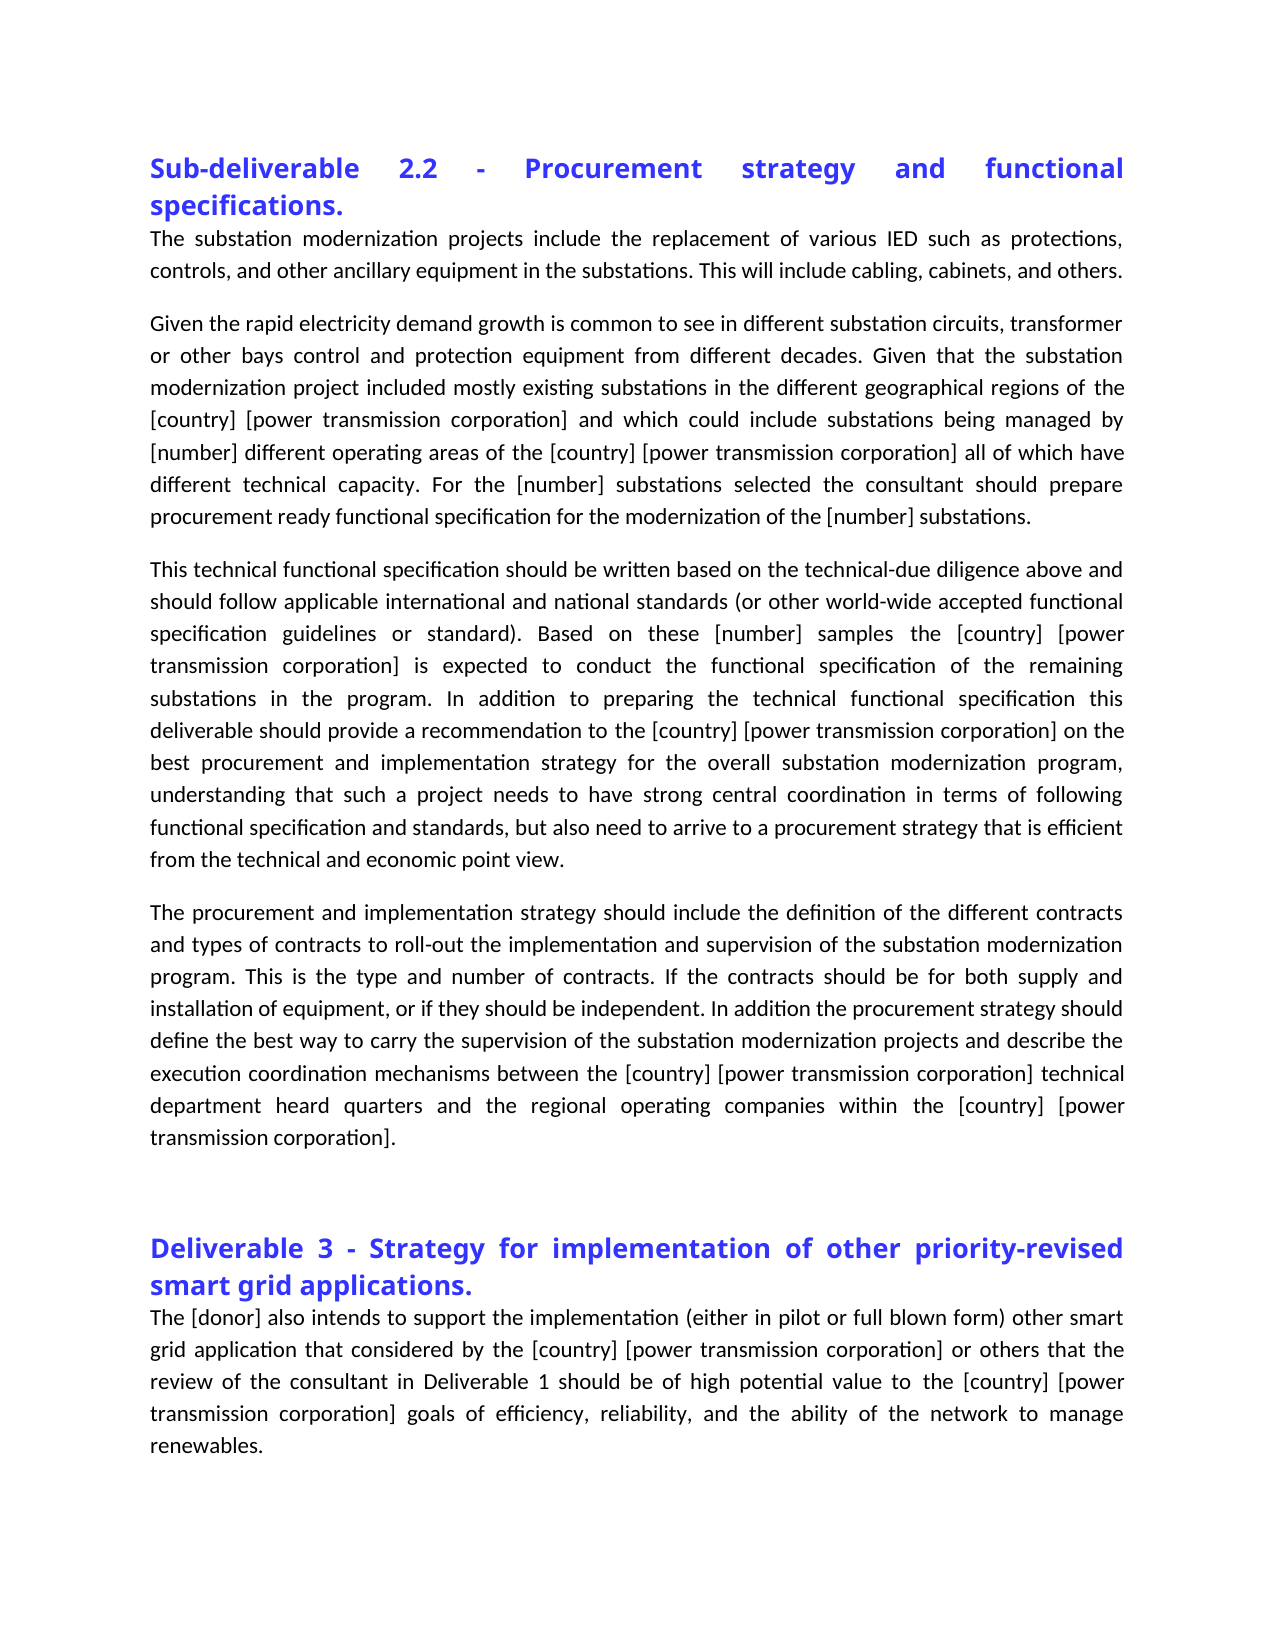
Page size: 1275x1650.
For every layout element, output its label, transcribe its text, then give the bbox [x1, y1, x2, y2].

subtitle Sub-deliverable 2.2 - Procurement strategy and functional specifications. [150, 150, 1125, 224]
text The [donor] also intends to support the implementation (either in pilot or full blown form) other smart grid application that considered by the [country] [power transmission corporation] or others that the review of the consultant in Deliverable 1 should be of high potential value to the [country] [power transmission corporation] goals of efficiency, reliability, and the ability of the network to manage renewables. [150, 1303, 1125, 1460]
subtitle Deliverable 3 - Strategy for implementation of other priority-revised smart grid applications. [150, 1229, 1125, 1303]
text This technical functional specification should be written based on the technical-due diligence above and should follow applicable international and national standards (or other world-wide accepted functional specification guidelines or standard). Based on these [number] samples the [country] [power transmission corporation] is expected to conduct the functional specification of the remaining substations in the program. In addition to preparing the technical functional specification this deliverable should provide a recommendation to the [country] [power transmission corporation] on the best procurement and implementation strategy for the overall substation modernization program, understanding that such a project needs to have strong central coordination in terms of following functional specification and standards, but also need to arrive to a procurement strategy that is efficient from the technical and economic point view. [150, 555, 1125, 873]
text The procurement and implementation strategy should include the definition of the different contracts and types of contracts to roll-out the implementation and supervision of the substation modernization program. This is the type and number of contracts. If the contracts should be for both supply and installation of equipment, or if they should be independent. In addition the procurement strategy should define the best way to carry the supervision of the substation modernization projects and describe the execution coordination mechanisms between the [country] [power transmission corporation] technical department heard quarters and the regional operating companies within the [country] [power transmission corporation]. [150, 898, 1125, 1151]
text Given the rapid electricity demand growth is common to see in different substation circuits, transformer or other bays control and protection equipment from different decades. Given that the substation modernization project included mostly existing substations in the different geographical regions of the [country] [power transmission corporation] and which could include substations being managed by [number] different operating areas of the [country] [power transmission corporation] all of which have different technical capacity. For the [number] substations selected the consultant should prepare procurement ready functional specification for the modernization of the [number] substations. [150, 309, 1125, 530]
text The substation modernization projects include the replacement of various IED such as protections, controls, and other ancillary equipment in the substations. This will include cabling, cabinets, and others. [150, 224, 1125, 284]
